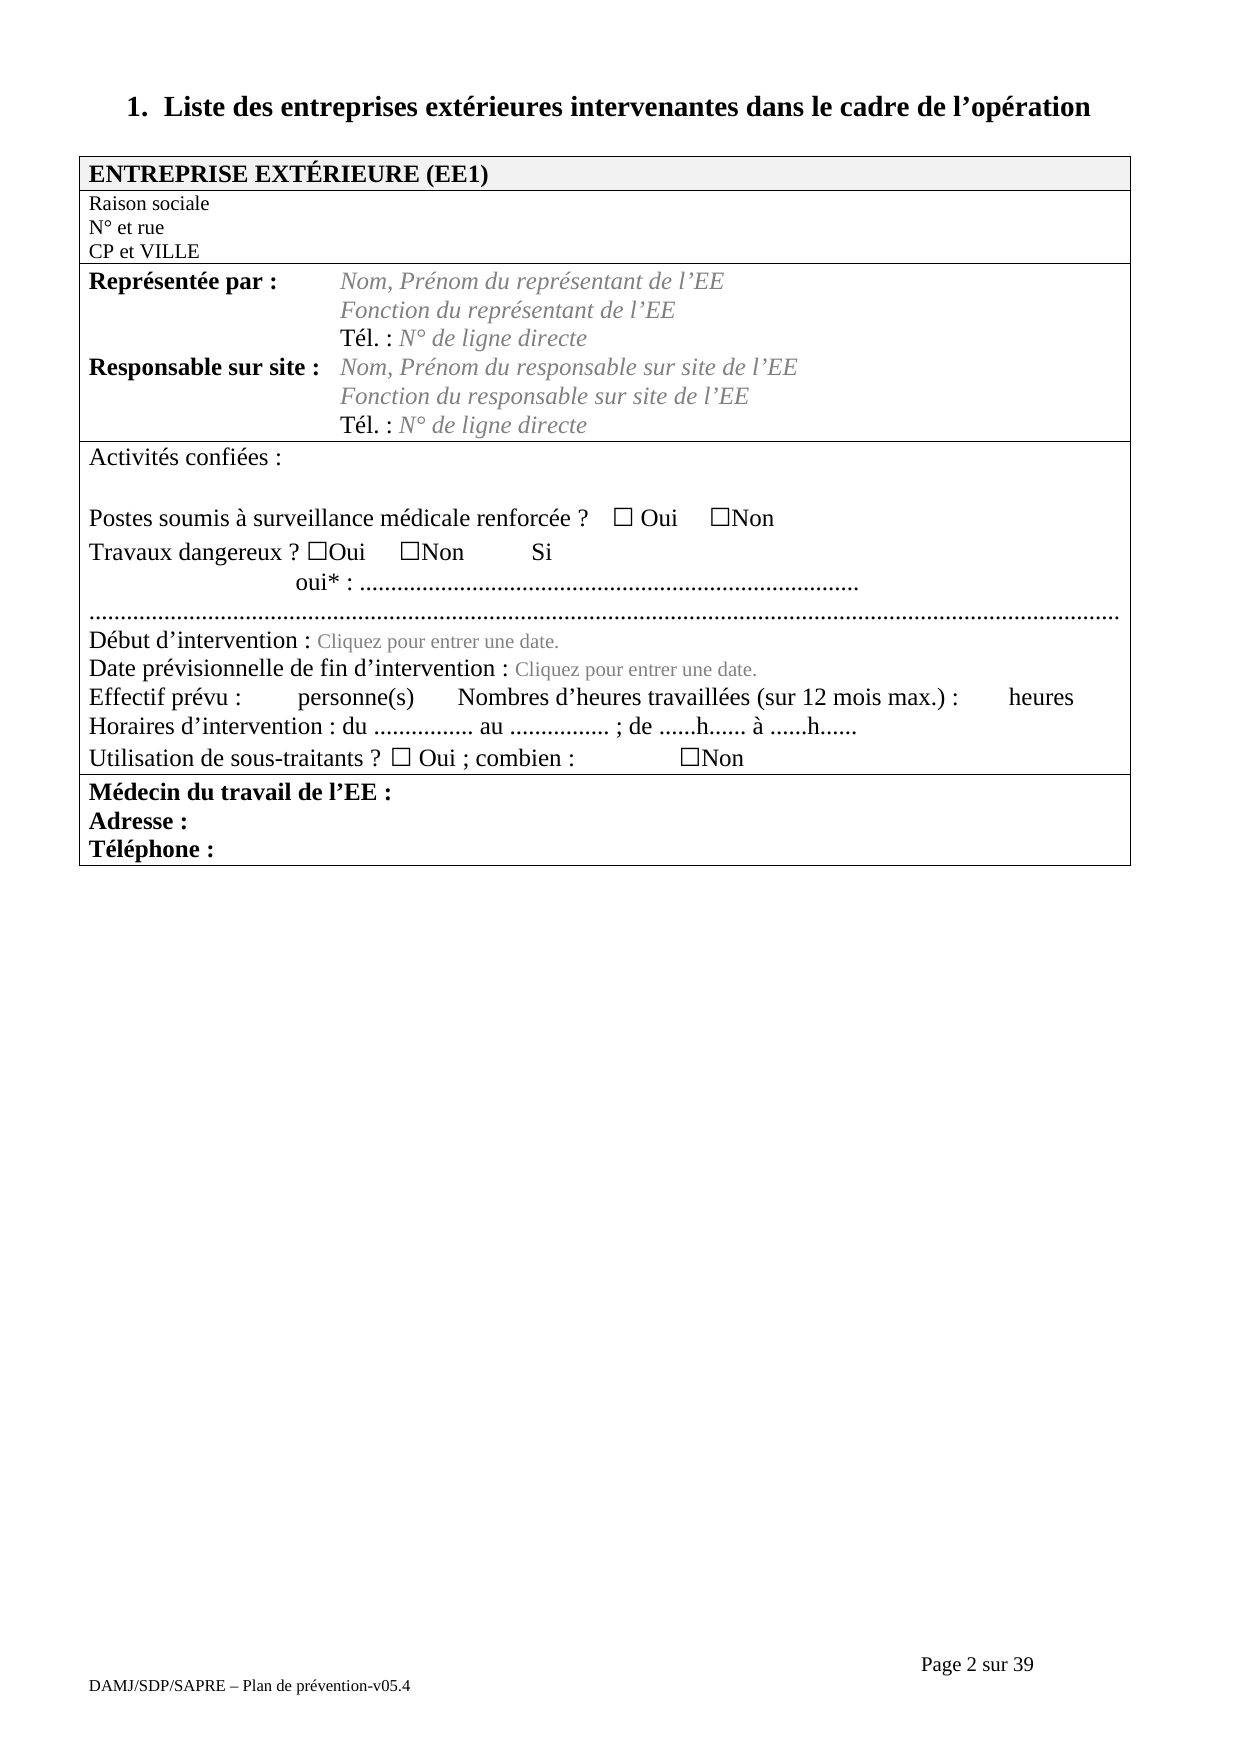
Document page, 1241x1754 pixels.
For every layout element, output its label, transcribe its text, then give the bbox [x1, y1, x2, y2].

text Utilisation de sous-traitants ? Oui ; combien : Non [89, 740, 1122, 774]
text Horaires d’intervention : du ................ au ................ ; de ......h...... à ......h...... [89, 711, 1122, 740]
text Début d’intervention : [89, 625, 1122, 653]
text Tél. : [89, 323, 1122, 352]
text Représentée par : [80, 264, 1130, 295]
text Médecin du travail de l’EE : [80, 775, 1130, 806]
text Téléphone : [80, 831, 1130, 865]
text Activités confiées : [89, 442, 1122, 470]
text Effectif prévu : personne(s) Nombres d’heures travaillées (sur 12 mois max.) : heures [89, 682, 1122, 711]
subtitle Liste des entreprises extérieures intervenantes dans le cadre de l’opération [126, 89, 1122, 122]
text Date prévisionnelle de fin d’intervention : [89, 653, 1122, 682]
text Adresse : [89, 806, 1122, 831]
text Tél. : [80, 410, 1130, 441]
text Responsable sur site : [89, 352, 1122, 381]
text ..................................................................................................................................................................... [89, 596, 1122, 625]
text ENTREPRISE EXTÉRIEURE (EE1) [80, 157, 1130, 190]
text Travaux dangereux ? Oui Non Si oui* : ................................................................................ [89, 533, 1122, 596]
text Postes soumis à surveillance médicale renforcée ? Oui Non [89, 499, 1122, 533]
